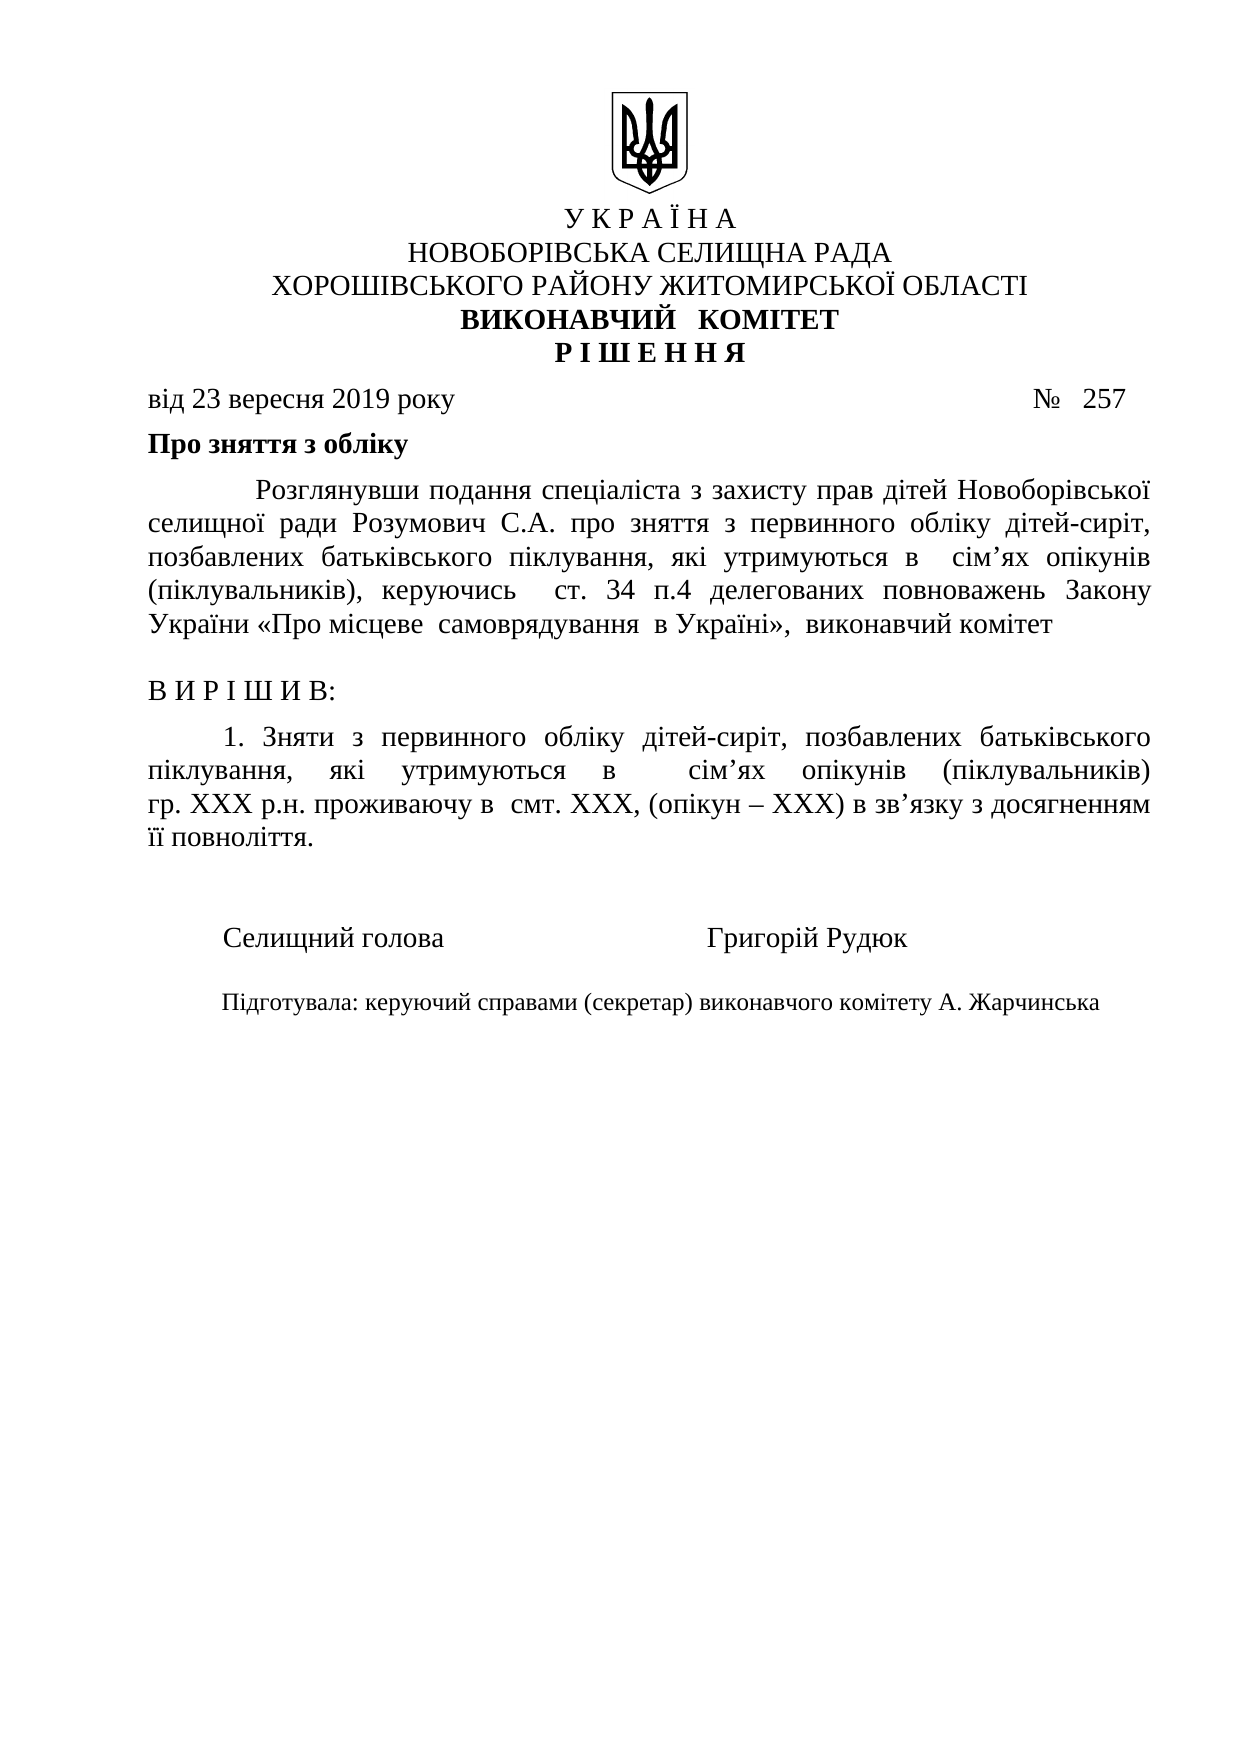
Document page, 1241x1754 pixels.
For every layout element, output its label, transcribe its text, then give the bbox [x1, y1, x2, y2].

text Селищний голова Григорій Рудюк [148, 920, 1152, 953]
text У К Р А Ї Н А [148, 201, 1152, 235]
text ВИКОНАВЧИЙ КОМІТЕТ [148, 302, 1152, 335]
text Про зняття з обліку [148, 426, 1152, 460]
text Підготувала: керуючий справами (секретар) виконавчого комітету А. Жарчинська [148, 987, 1152, 1016]
text Розглянувши подання спеціаліста з захисту прав дітей Новоборівської селищної ради Розумович С.А. про зняття з первинного обліку дітей-сиріт, позбавлених батьківського піклування, які утримуються в сім’ях опікунів (піклувальників), керуючись ст. 34 п.4 делегованих повноважень Закону України «Про місцеве самоврядування в Україні», виконавчий комітет [148, 472, 1152, 639]
text Р І Ш Е Н Н Я [148, 335, 1152, 369]
text ХОРОШІВСЬКОГО РАЙОНУ ЖИТОМИРСЬКОЇ ОБЛАСТІ [148, 268, 1152, 302]
text 1. Зняти з первинного обліку дітей-сиріт, позбавлених батьківського піклування, які утримуються в сім’ях опікунів (піклувальників) гр. ХХХ р.н. проживаючу в смт. ХХХ, (опікун – ХХХ) в зв’язку з досягненням її повноліття. [148, 719, 1152, 853]
picture [604, 88, 696, 202]
text НОВОБОРІВСЬКА СЕЛИЩНА РАДА [148, 235, 1152, 268]
text В И Р І Ш И В: [148, 673, 1152, 707]
text від 23 вересня 2019 року № 257 [148, 381, 1152, 414]
